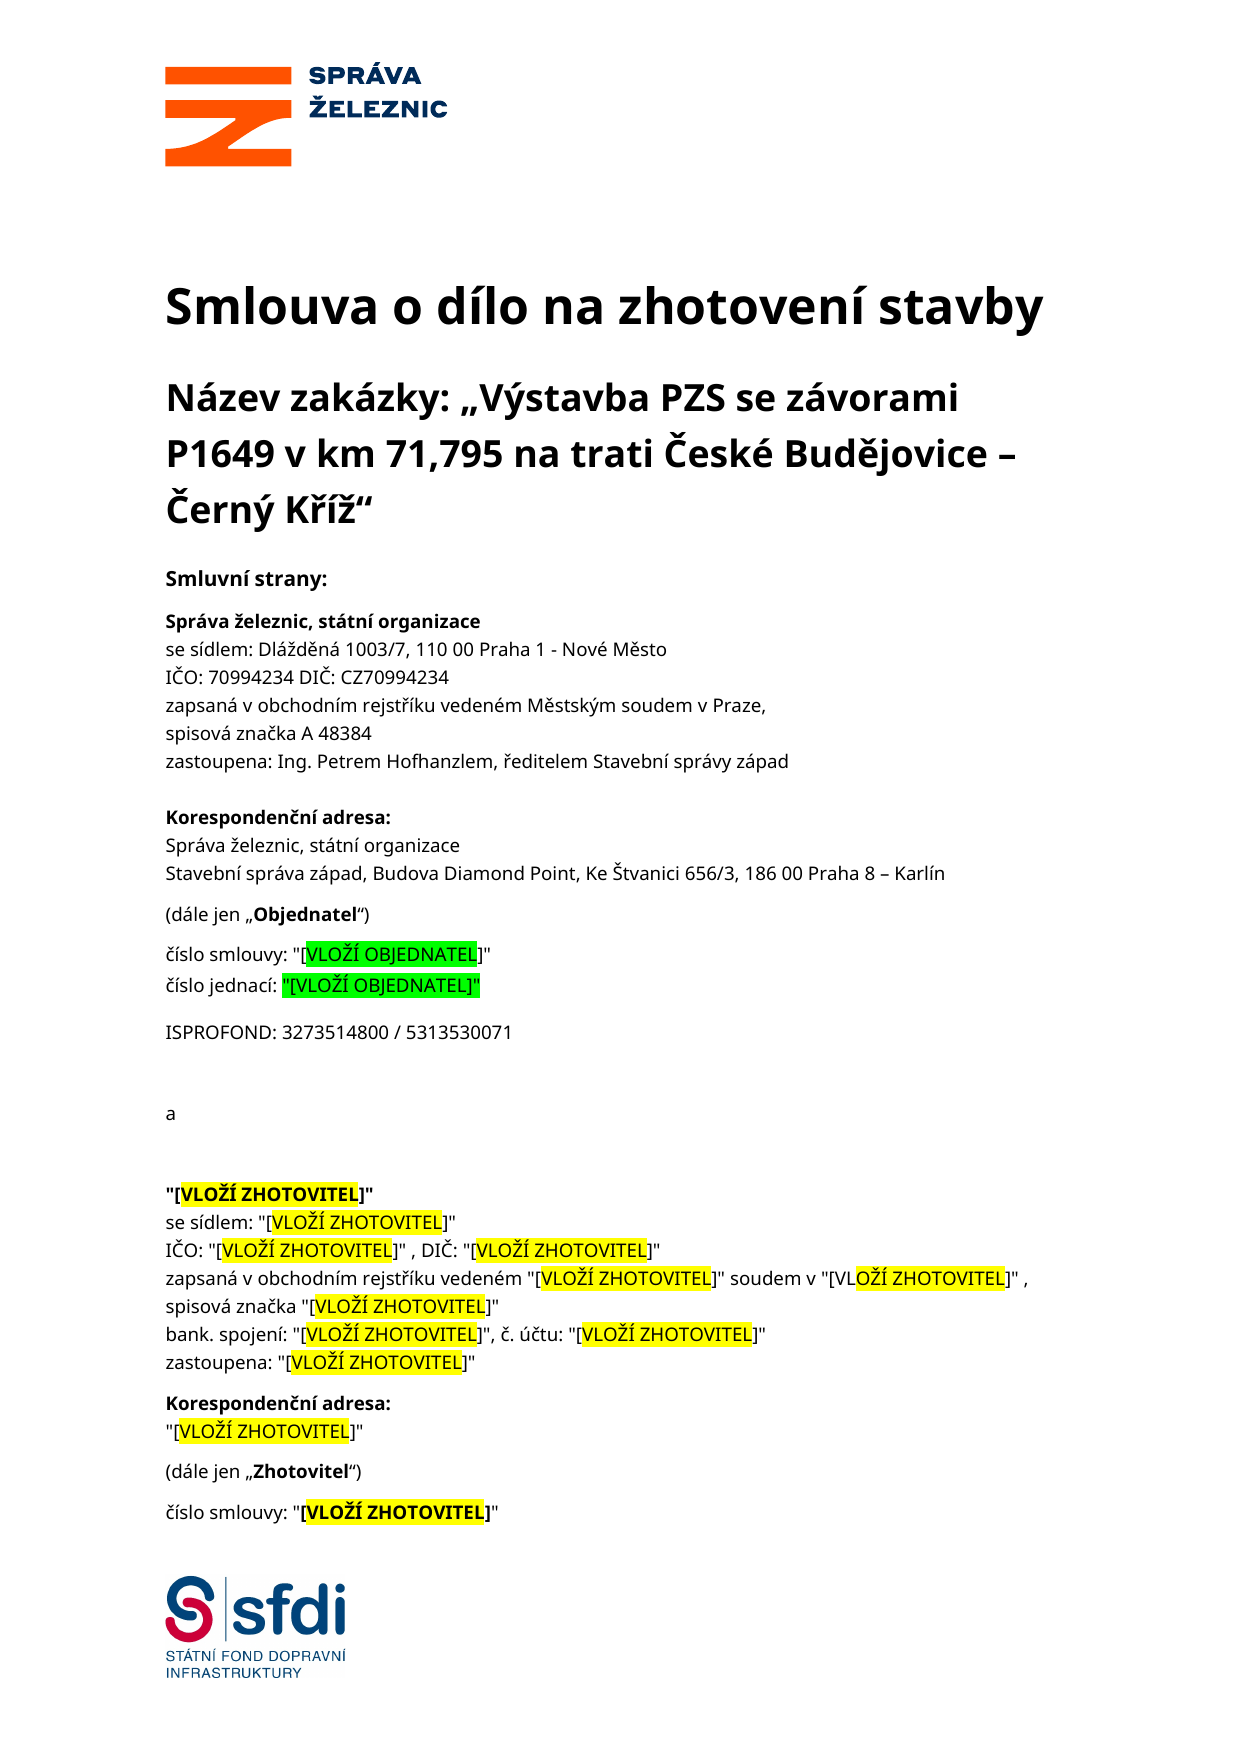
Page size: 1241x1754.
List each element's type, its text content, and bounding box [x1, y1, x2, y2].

text Smluvní strany: [165, 564, 1075, 593]
text Korespondenční adresa: [165, 804, 1075, 830]
text IČO: 70994234 DIČ: CZ70994234 [165, 664, 1075, 690]
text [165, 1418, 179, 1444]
text Smlouva o dílo na zhotovení stavby [165, 271, 1075, 339]
text Korespondenční adresa: [165, 1390, 1075, 1416]
text bank. spojení: "[VLOŽÍ ZHOTOVITEL]", č. účtu: "[VLOŽÍ ZHOTOVITEL]" [752, 1322, 1075, 1347]
text zapsaná v obchodním rejstříku vedeném "[VLOŽÍ ZHOTOVITEL]" soudem v "[VLOŽÍ ZHOTOVITEL]" , [165, 1266, 541, 1291]
text Správa železnic, státní organizace [165, 608, 1075, 634]
text zastoupena: "[VLOŽÍ ZHOTOVITEL]" [165, 1350, 291, 1375]
text (dále jen „Objednatel“) [165, 901, 1075, 926]
text IČO: "[VLOŽÍ ZHOTOVITEL]" , DIČ: "[VLOŽÍ ZHOTOVITEL]" [647, 1238, 1075, 1263]
text spisová značka "[VLOŽÍ ZHOTOVITEL]" [485, 1294, 1075, 1319]
text Název zakázky: „Výstavba PZS se závorami P1649 v km 71,795 na trati České Budějovice – Černý Kříž“ [165, 371, 1075, 534]
text číslo smlouvy: "[VLOŽÍ ZHOTOVITEL]" [484, 1499, 1075, 1525]
text zastoupena: Ing. Petrem Hofhanzlem, ředitelem Stavební správy západ [165, 748, 1075, 774]
text číslo smlouvy: "[VLOŽÍ OBJEDNATEL]" [165, 941, 306, 967]
text "[VLOŽÍ ZHOTOVITEL]" [358, 1182, 1075, 1207]
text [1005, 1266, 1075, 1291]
text číslo jednací: "[VLOŽÍ OBJEDNATEL]" [165, 969, 1075, 999]
text "[VLOŽÍ ZHOTOVITEL]" [349, 1418, 1075, 1444]
text číslo smlouvy: "[VLOŽÍ ZHOTOVITEL]" [165, 1499, 306, 1525]
text se sídlem: Dlážděná 1003/7, 110 00 Praha 1 - Nové Město [165, 636, 1075, 662]
text se sídlem: "[VLOŽÍ ZHOTOVITEL]" [165, 1209, 1075, 1235]
text ISPROFOND: 3273514800 / 5313530071 [165, 1019, 1075, 1045]
text spisová značka "[VLOŽÍ ZHOTOVITEL]" [165, 1294, 315, 1319]
text Správa železnic, státní organizace [165, 832, 1075, 858]
text a [165, 1101, 1075, 1126]
text zastoupena: "[VLOŽÍ ZHOTOVITEL]" [462, 1350, 1075, 1375]
text Stavební správa západ, Budova Diamond Point, Ke Štvanici 656/3, 186 00 Praha 8 – Karlín [165, 860, 1075, 886]
text číslo smlouvy: "[VLOŽÍ OBJEDNATEL]" [477, 941, 1075, 967]
text (dále jen „Zhotovitel“) [165, 1459, 1075, 1484]
picture [165, 1574, 346, 1678]
text spisová značka A 48384 [165, 720, 1075, 746]
text zapsaná v obchodním rejstříku vedeném Městským soudem v Praze, [165, 692, 1075, 718]
